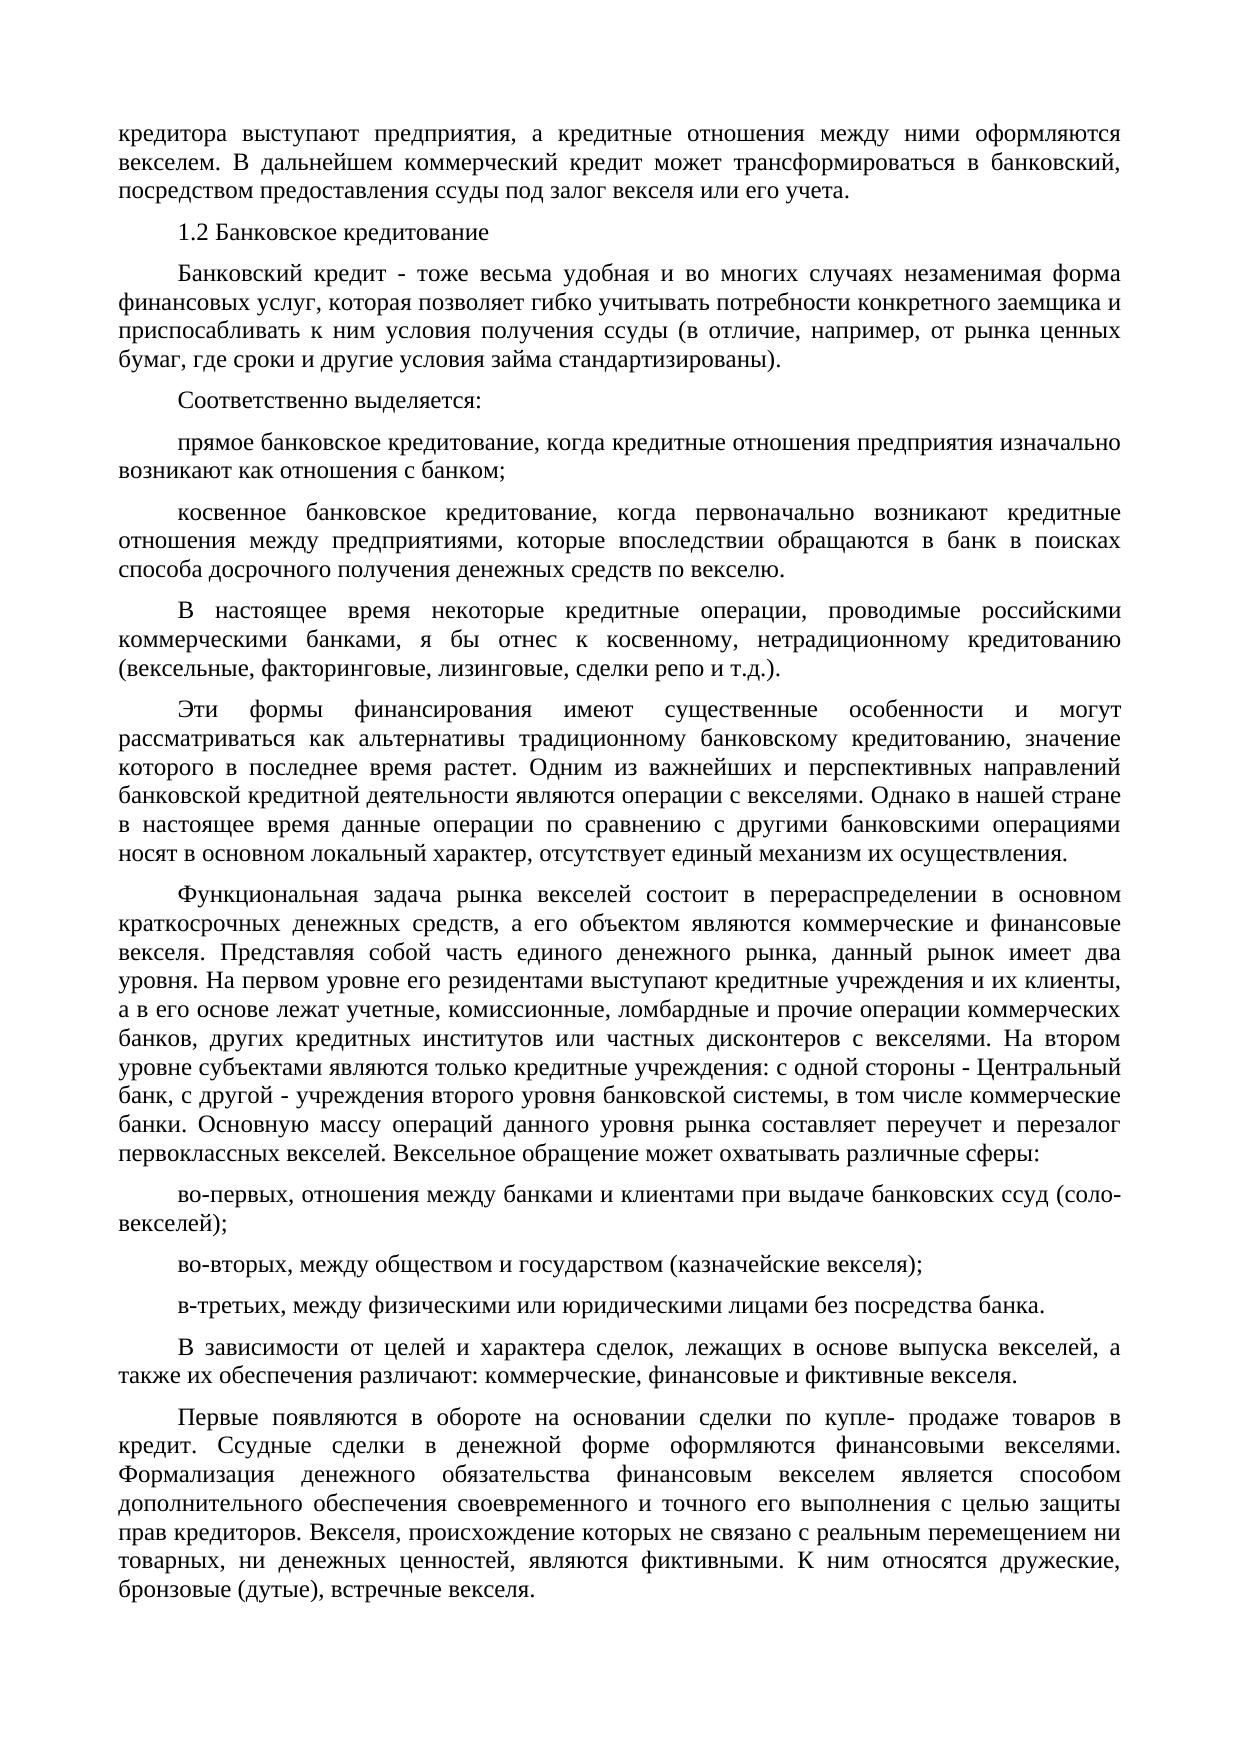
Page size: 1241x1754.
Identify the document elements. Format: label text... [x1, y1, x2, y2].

text во-вторых, между обществом и государством (казначейские векселя); [118, 1249, 1122, 1278]
text косвенное банковское кредитование, когда первоначально возникают кредитные отношения между предприятиями, которые впоследствии обращаются в банк в поисках способа досрочного получения денежных средств по векселю. [118, 497, 1122, 583]
text 1.2 Банковское кредитование [118, 217, 1122, 246]
text прямое банковское кредитование, когда кредитные отношения предприятия изначально возникают как отношения с банком; [118, 427, 1122, 484]
text в-третьих, между физическими или юридическими лицами без посредства банка. [118, 1291, 1122, 1319]
text В зависимости от целей и характера сделок, лежащих в основе выпуска векселей, а также их обеспечения различают: коммерческие, финансовые и фиктивные векселя. [118, 1332, 1122, 1389]
text Функциональная задача рынка векселей состоит в перераспределении в основном краткосрочных денежных средств, а его объектом являются коммерческие и финансовые векселя. Представляя собой часть единого денежного рынка, данный рынок имеет два уровня. На первом уровне его резидентами выступают кредитные учреждения и их клиенты, а в его основе лежат учетные, комиссионные, ломбардные и прочие операции коммерческих банков, других кредитных институтов или частных дисконтеров с векселями. На втором уровне субъектами являются только кредитные учреждения: с одной стороны - Центральный банк, с другой - учреждения второго уровня банковской системы, в том числе коммерческие банки. Основную массу операций данного уровня рынка составляет переучет и перезалог первоклассных векселей. Вексельное обращение может охватывать различные сферы: [118, 879, 1122, 1167]
text В настоящее время некоторые кредитные операции, проводимые российскими коммерческими банками, я бы отнес к косвенному, нетрадиционному кредитованию (вексельные, факторинговые, лизинговые, сделки репо и т.д.). [118, 596, 1122, 682]
text Банковский кредит - тоже весьма удобная и во многих случаях незаменимая форма финансовых услуг, которая позволяет гибко учитывать потребности конкретного заемщика и приспосабливать к ним условия получения ссуды (в отличие, например, от рынка ценных бумаг, где сроки и другие условия займа стандартизированы). [118, 258, 1122, 373]
text Первые появляются в обороте на основании сделки по купле- продаже товаров в кредит. Ссудные сделки в денежной форме оформляются финансовыми векселями. Формализация денежного обязательства финансовым векселем является способом дополнительного обеспечения своевременного и точного его выполнения с целью защиты прав кредиторов. Векселя, происхождение которых не связано с реальным перемещением ни товарных, ни денежных ценностей, являются фиктивными. К ним относятся дружеские, бронзовые (дутые), встречные векселя. [118, 1402, 1122, 1603]
text Соответственно выделяется: [118, 386, 1122, 414]
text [118, 118, 1122, 204]
text во-первых, отношения между банками и клиентами при выдаче банковских ссуд (соло- векселей); [118, 1179, 1122, 1237]
text Эти формы финансирования имеют существенные особенности и могут рассматриваться как альтернативы традиционному банковскому кредитованию, значение которого в последнее время растет. Одним из важнейших и перспективных направлений банковской кредитной деятельности являются операции с векселями. Однако в нашей стране в настоящее время данные операции по сравнению с другими банковскими операциями носят в основном локальный характер, отсутствует единый механизм их осуществления. [118, 694, 1122, 867]
